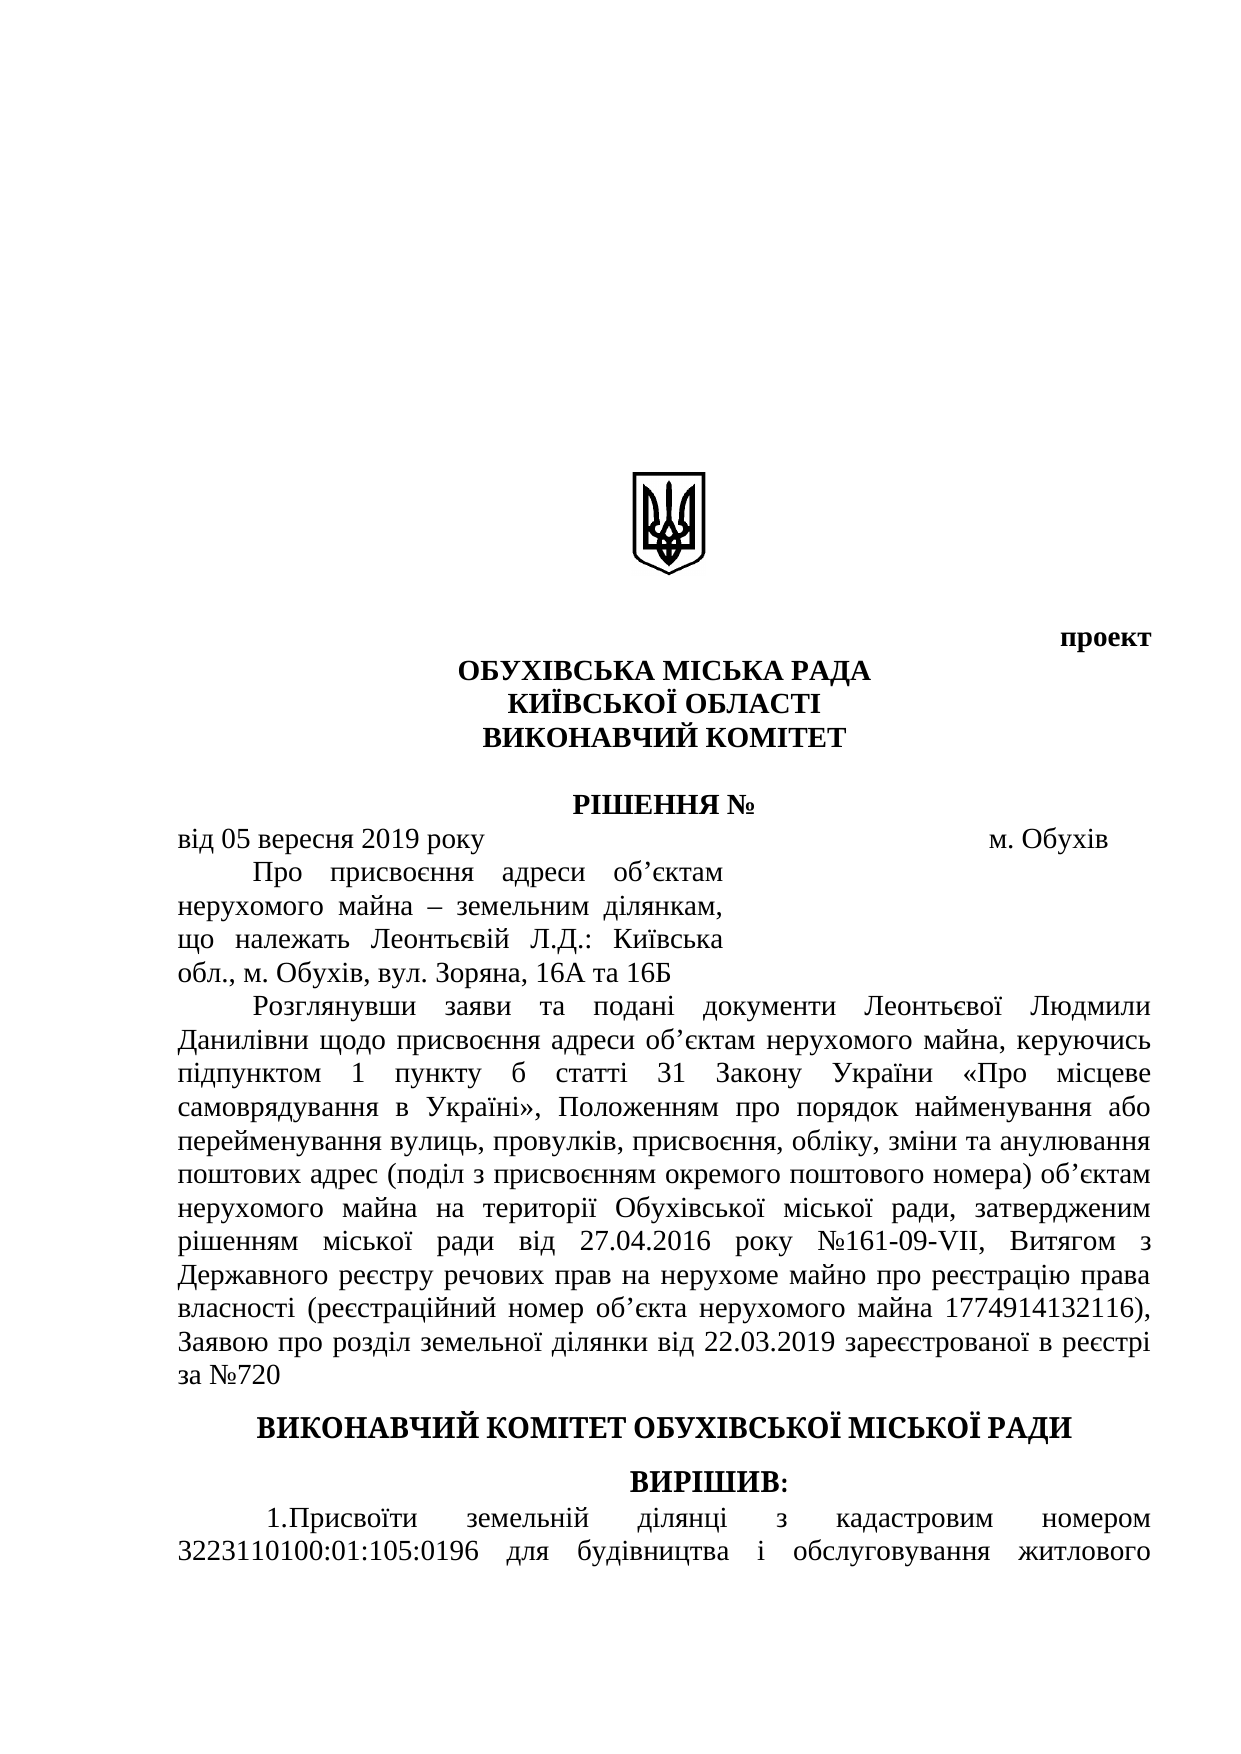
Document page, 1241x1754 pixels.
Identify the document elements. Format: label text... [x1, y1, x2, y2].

text Розглянувши заяви та подані документи Леонтьєвої Людмили Данилівни щодо присвоєння адреси об’єктам нерухомого майна, керуючись підпунктом 1 пункту б статті 31 Закону України «Про місцеве самоврядування в Україні», Положенням про порядок найменування або перейменування вулиць, провулків, присвоєння, обліку, зміни та анулювання поштових адрес (поділ з присвоєнням окремого поштового номера) об’єктам нерухомого майна на території Обухівської міської ради, затвердженим рішенням міської ради від 27.04.2016 року №161-09-VІІ, Витягом з Державного реєстру речових прав на нерухоме майно про реєстрацію права власності (реєстраційний номер об’єкта нерухомого майна 1774914132116), Заявою про розділ земельної ділянки від 22.03.2019 зареєстрованої в реєстрі за №720 [177, 988, 1152, 1391]
text від 05 вересня 2019 року м. Обухів [177, 821, 1152, 854]
picture [631, 470, 707, 576]
subtitle КИЇВСЬКОЇ ОБЛАСТІ [177, 687, 1152, 720]
text ВИКОНАВЧИЙ КОМІТЕТ [177, 720, 1152, 754]
text Про присвоєння адреси об’єктам нерухомого майна – земельним ділянкам, що належать Леонтьєвій Л.Д.: Київська обл., м. Обухів, вул. Зоряна, 16А та 16Б [177, 854, 723, 988]
text РІШЕННЯ № [177, 787, 1152, 821]
text ОБУХІВСЬКА МІСЬКА РАДА [177, 653, 1152, 687]
subtitle ВИРІШИВ: [177, 1466, 1152, 1500]
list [177, 1500, 1152, 1567]
subtitle ВИКОНАВЧИЙ КОМІТЕТ ОБУХІВСЬКОЇ МІСЬКОЇ РАДИ [177, 1412, 1152, 1445]
text проект [177, 619, 1152, 653]
